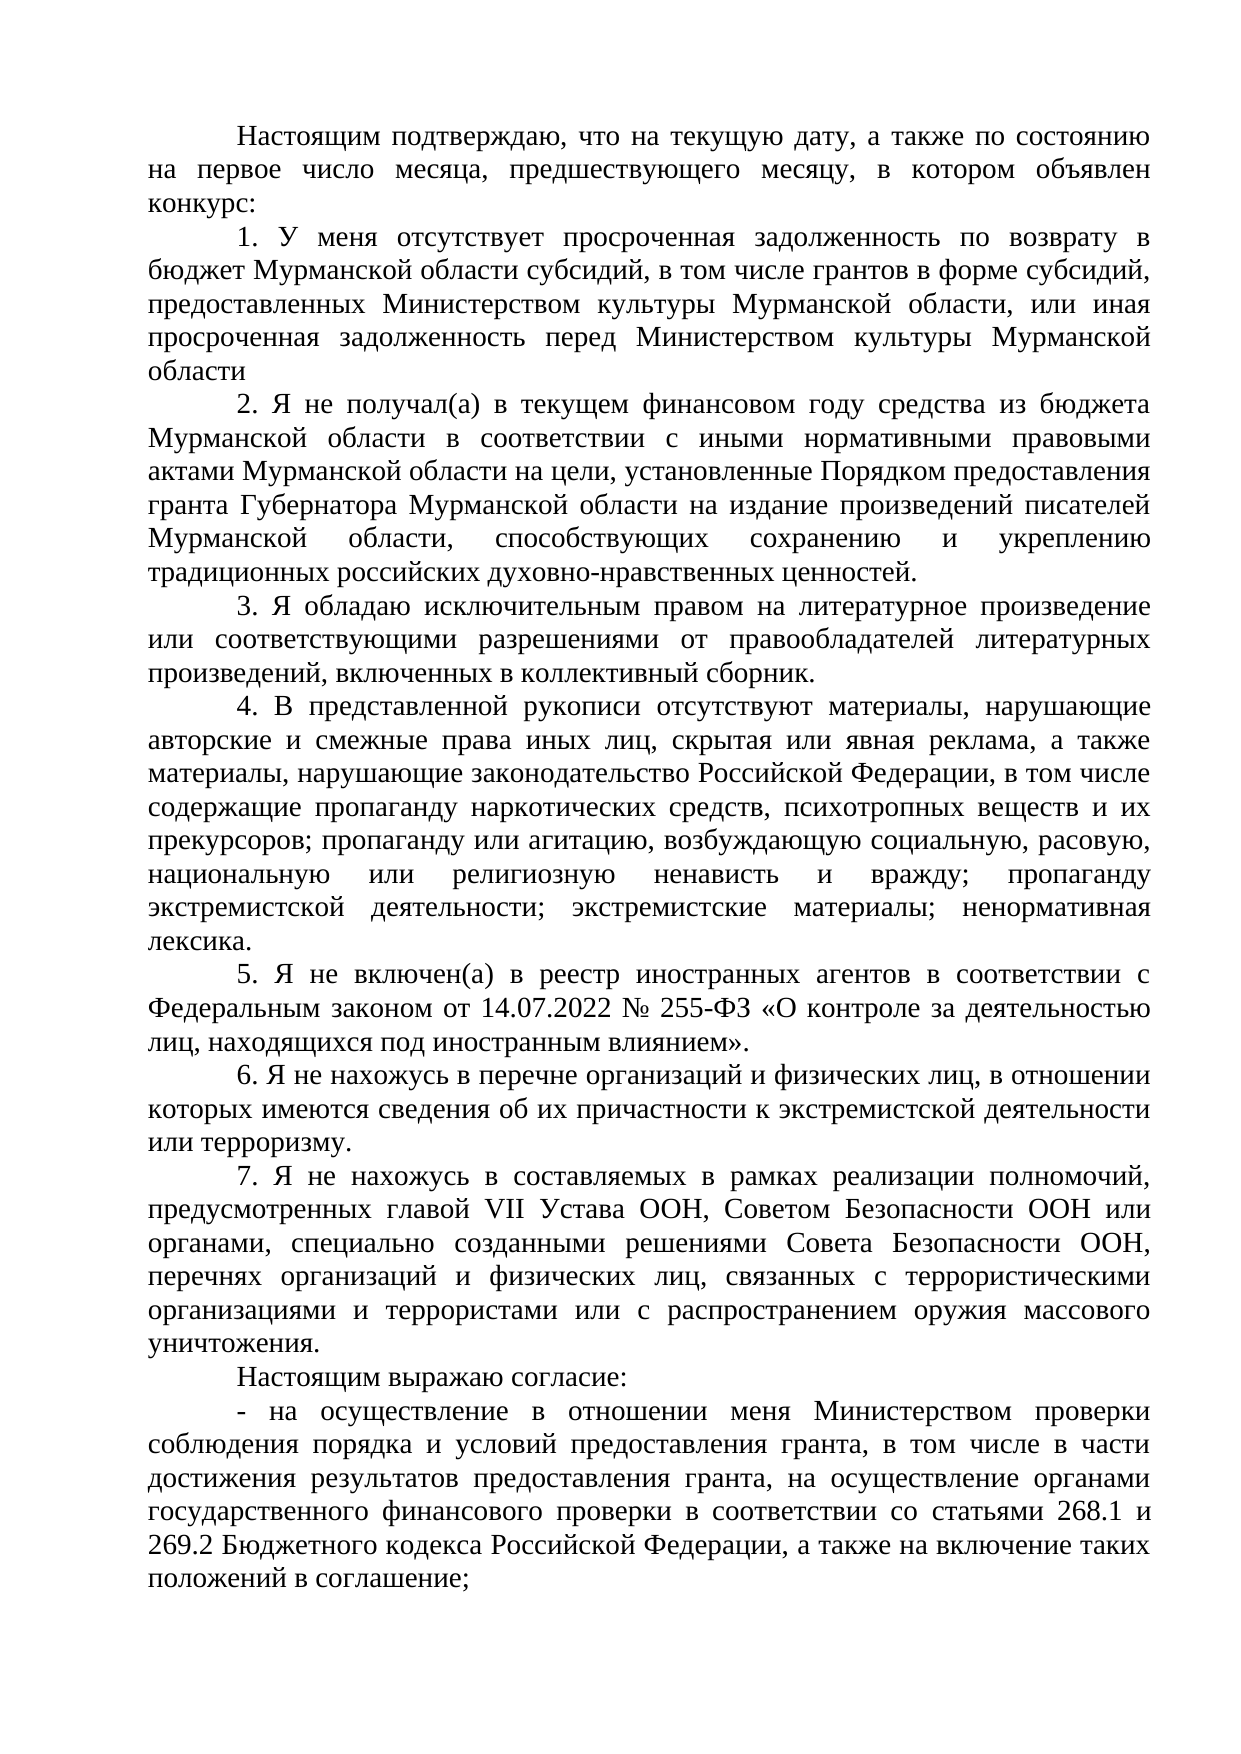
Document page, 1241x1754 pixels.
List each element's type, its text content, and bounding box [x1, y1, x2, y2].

text 4. В представленной рукописи отсутствуют материалы, нарушающие авторские и смежные права иных лиц, скрытая или явная реклама, а также материалы, нарушающие законодательство Российской Федерации, в том числе содержащие пропаганду наркотических средств, психотропных веществ и их прекурсоров; пропаганду или агитацию, возбуждающую социальную, расовую, национальную или религиозную ненависть и вражду; пропаганду экстремистской деятельности; экстремистские материалы; ненормативная лексика. [148, 688, 1152, 957]
text Настоящим выражаю согласие: [148, 1359, 1152, 1393]
text Настоящим подтверждаю, что на текущую дату, а также по состоянию на первое число месяца, предшествующего месяцу, в котором объявлен конкурс: [148, 118, 1152, 219]
text 7. Я не нахожусь в составляемых в рамках реализации полномочий, предусмотренных главой VII Устава ООН, Советом Безопасности ООН или органами, специально созданными решениями Совета Безопасности ООН, перечнях организаций и физических лиц, связанных с террористическими организациями и террористами или с распространением оружия массового уничтожения. [148, 1158, 1152, 1359]
text - на осуществление в отношении меня Министерством проверки соблюдения порядка и условий предоставления гранта, в том числе в части достижения результатов предоставления гранта, на осуществление органами государственного финансового проверки в соответствии со статьями 268.1 и 269.2 Бюджетного кодекса Российской Федерации, а также на включение таких положений в соглашение; [148, 1393, 1152, 1594]
text 2. Я не получал(а) в текущем финансовом году средства из бюджета Мурманской области в соответствии с иными нормативными правовыми актами Мурманской области на цели, установленные Порядком предоставления гранта Губернатора Мурманской области на издание произведений писателей Мурманской области, способствующих сохранению и укреплению традиционных российских духовно-нравственных ценностей. [148, 386, 1152, 588]
text 3. Я обладаю исключительным правом на литературное произведение или соответствующими разрешениями от правообладателей литературных произведений, включенных в коллективный сборник. [148, 588, 1152, 688]
text 1. У меня отсутствует просроченная задолженность по возврату в бюджет Мурманской области субсидий, в том числе грантов в форме субсидий, предоставленных Министерством культуры Мурманской области, или иная просроченная задолженность перед Министерством культуры Мурманской области [148, 219, 1152, 386]
text 6. Я не нахожусь в перечне организаций и физических лиц, в отношении которых имеются сведения об их причастности к экстремистской деятельности или терроризму. [148, 1057, 1152, 1158]
text 5. Я не включен(а) в реестр иностранных агентов в соответствии с Федеральным законом от 14.07.2022 № 255-ФЗ «О контроле за деятельностью лиц, находящихся под иностранным влиянием». [148, 957, 1152, 1057]
